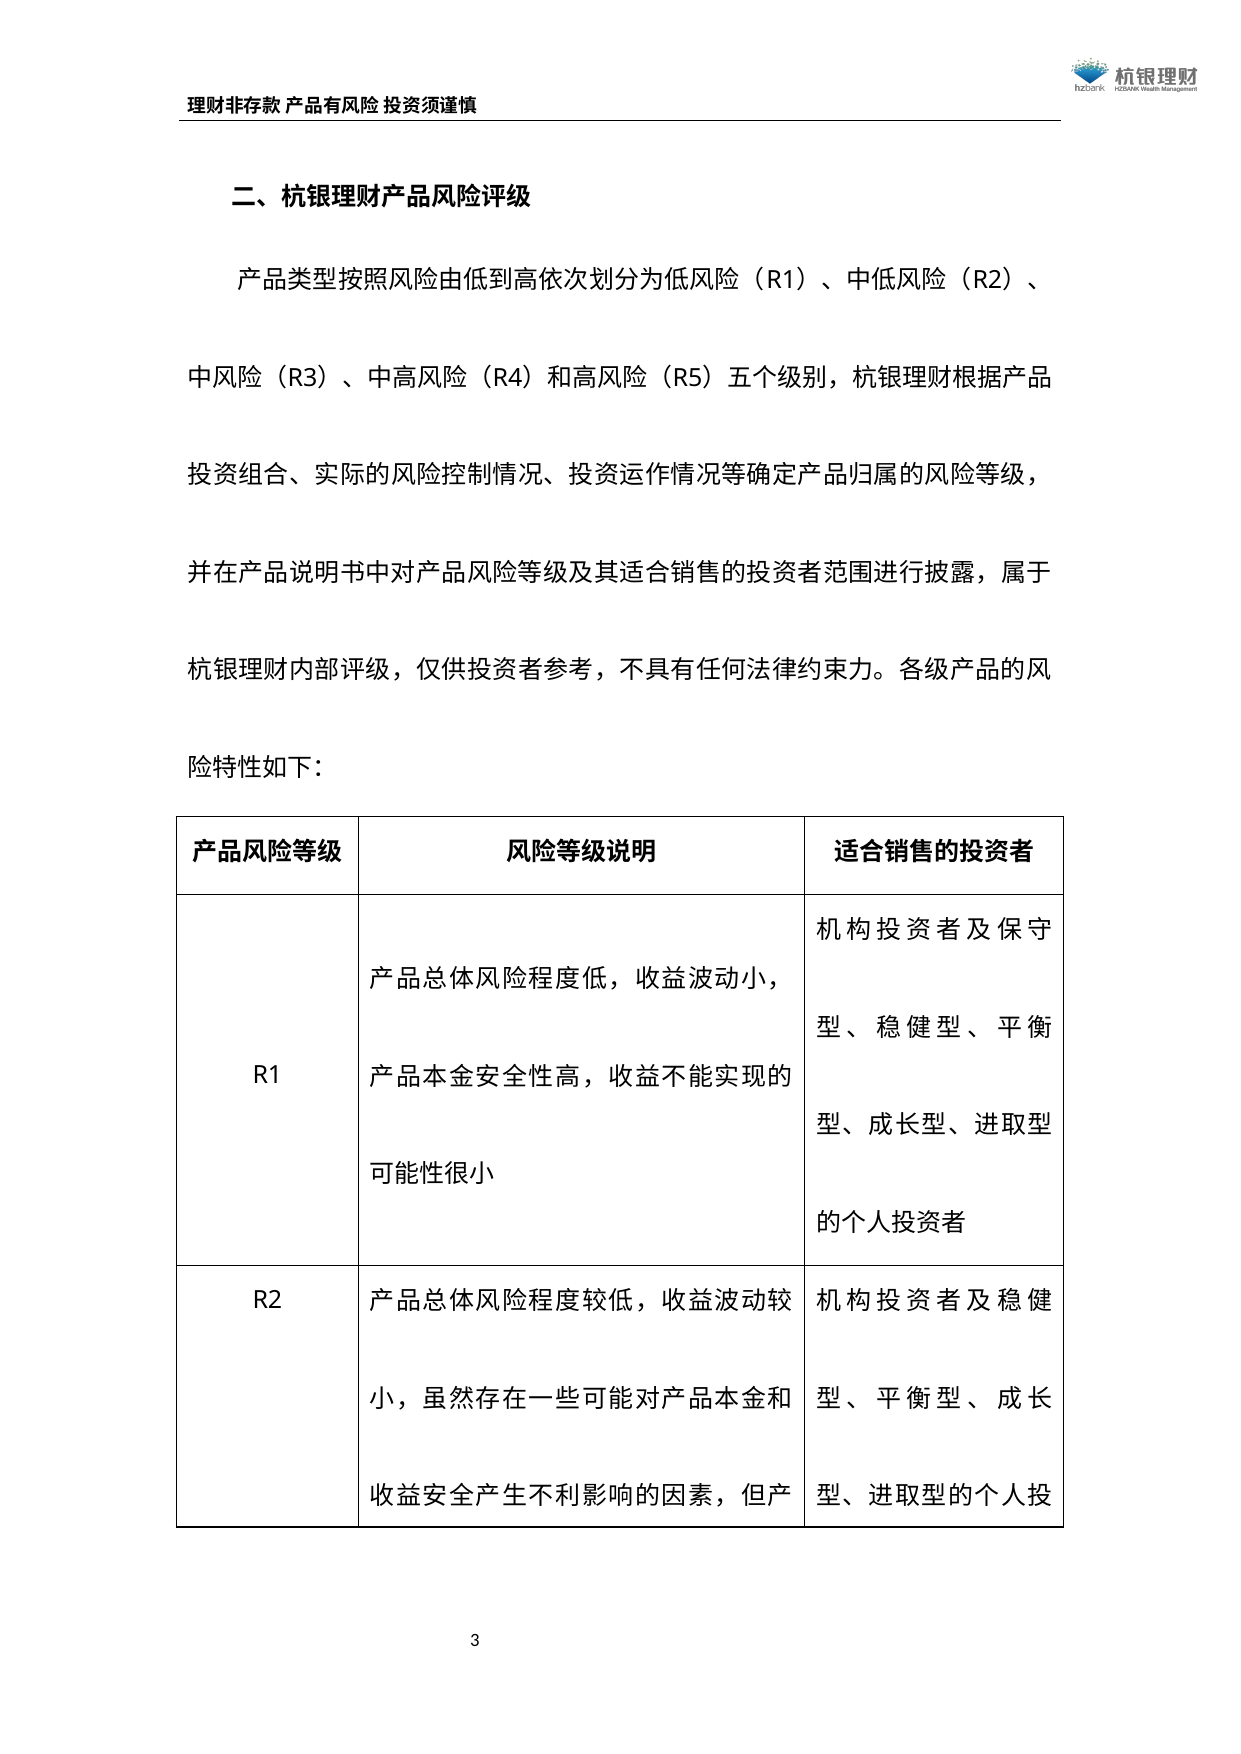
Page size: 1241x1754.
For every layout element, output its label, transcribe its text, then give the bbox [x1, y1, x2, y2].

table_header 风险等级说明 [359, 817, 804, 894]
table_header 适合销售的投资者 [805, 817, 1063, 894]
table_cell R1 [177, 895, 358, 1265]
table_cell 产品总体风险程度较低，收益波动较小，虽然存在一些可能对产品本金和收益安全产生不利影响的因素，但产品本金出现损失的可能性较小 [359, 1266, 804, 1526]
table_cell 产品总体风险程度低，收益波动小，产品本金安全性高，收益不能实现的可能性很小 [359, 895, 804, 1265]
text 产品类型按照风险由低到高依次划分为低风险（R1）、中低风险（R2）、中风险（R3）、中高风险（R4）和高风险（R5）五个级别，杭银理财根据产品投资组合、实际的风险控制情况、投资运作情况等确定产品归属的风险等级，并在产品说明书中对产品风险等级及其适合销售的投资者范围进行披露，属于杭银理财内部评级，仅供投资者参考，不具有任何法律约束力。各级产品的风险特性如下： [187, 245, 1053, 798]
table_cell 机构投资者及保守型、稳健型、平衡型、成长型、进取型的个人投资者 [805, 895, 1063, 1265]
picture [1027, 0, 1240, 151]
table_header 产品风险等级 [177, 817, 358, 894]
table_cell 机构投资者及稳健型、平衡型、成长型、进取型的个人投资者 [805, 1266, 1063, 1526]
table_cell R2 [177, 1266, 358, 1526]
list 杭银理财产品风险评级 [187, 162, 1053, 227]
